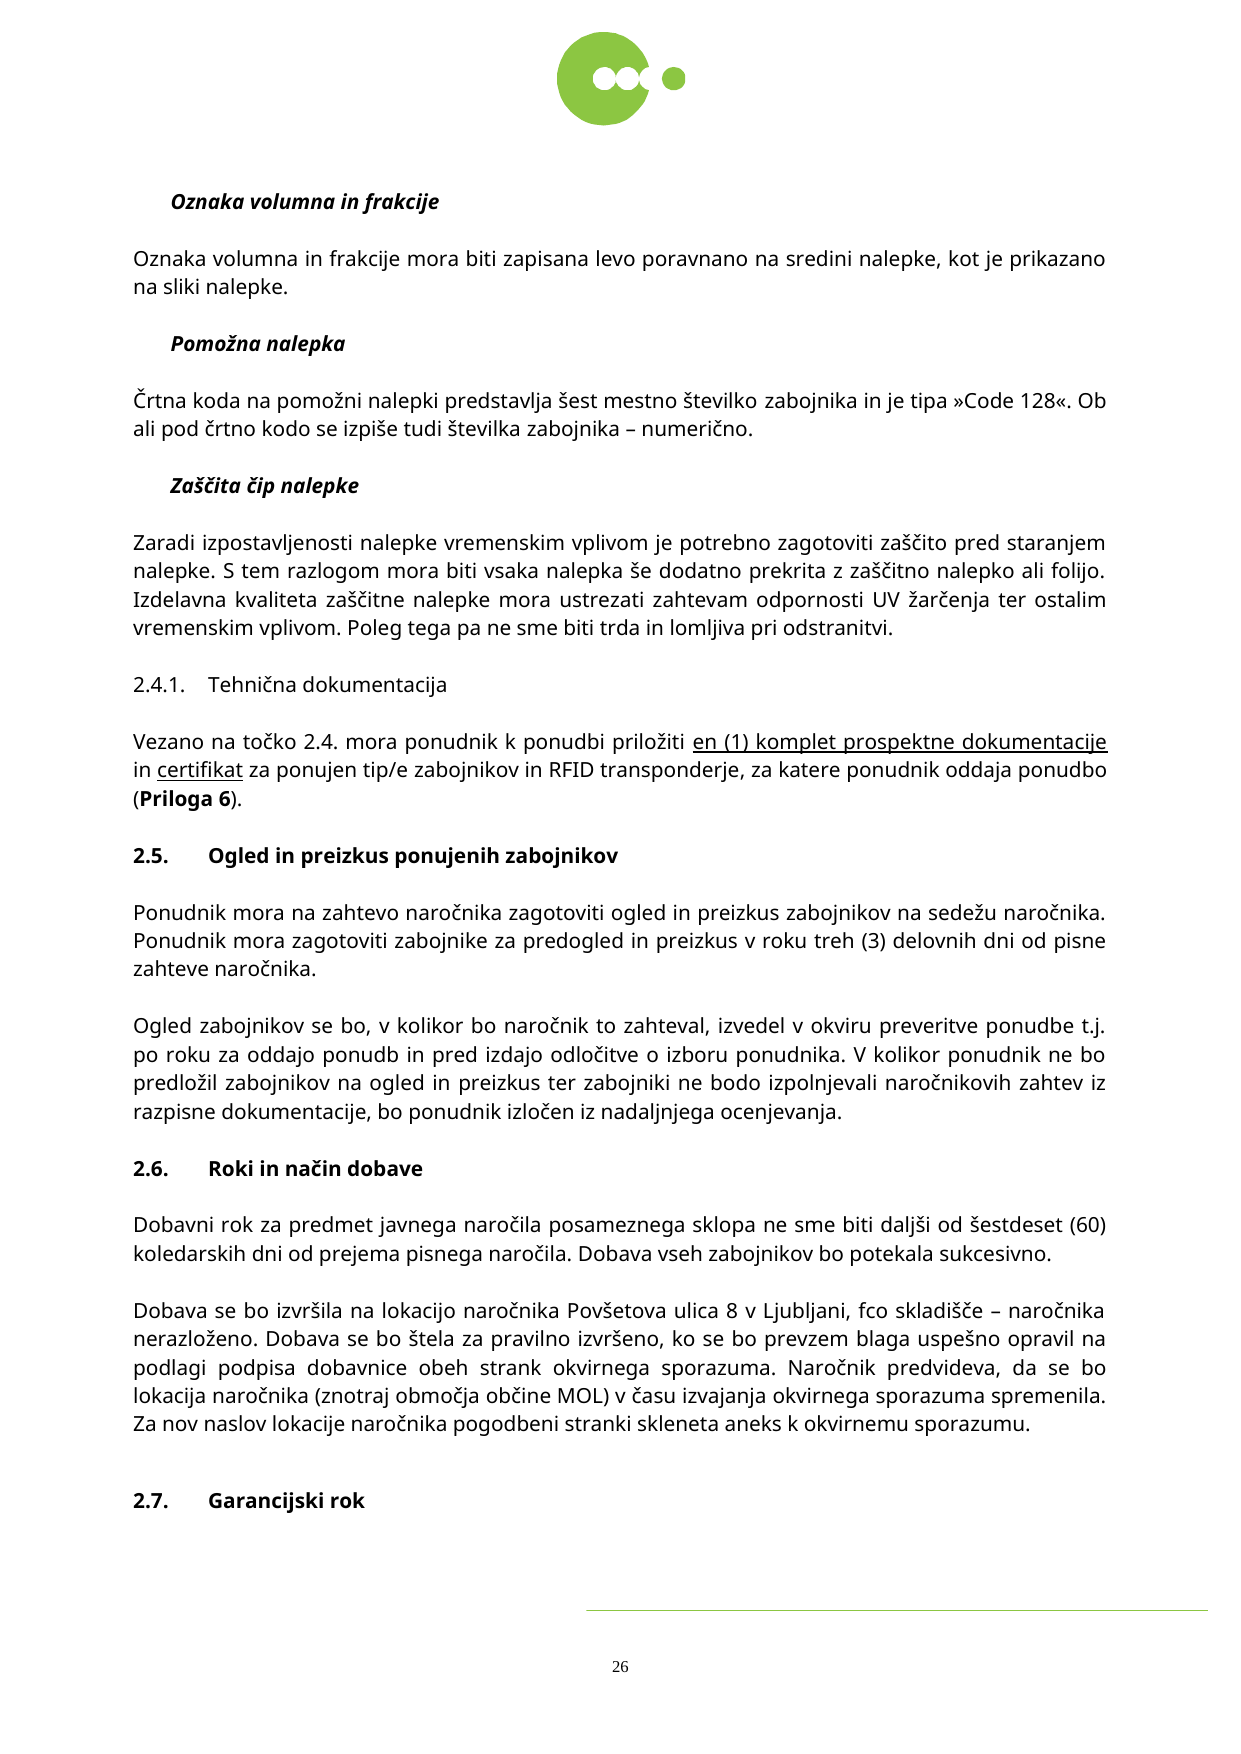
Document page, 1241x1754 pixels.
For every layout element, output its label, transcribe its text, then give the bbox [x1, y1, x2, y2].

text Črtna koda na pomožni nalepki predstavlja šest mestno številko zabojnika in je tipa »Code 128«. Ob ali pod črtno kodo se izpiše tudi številka zabojnika – numerično. [133, 386, 1107, 443]
text Oznaka volumna in frakcije [170, 187, 1107, 215]
text Ponudnik mora na zahtevo naročnika zagotoviti ogled in preizkus zabojnikov na sedežu naročnika. Ponudnik mora zagotoviti zabojnike za predogled in preizkus v roku treh (3) delovnih dni od pisne zahteve naročnika. [133, 898, 1107, 983]
list Roki in način dobave [133, 1154, 1107, 1182]
text Zaradi izpostavljenosti nalepke vremenskim vplivom je potrebno zagotoviti zaščito pred staranjem nalepke. S tem razlogom mora biti vsaka nalepka še dodatno prekrita z zaščitno nalepko ali folijo. Izdelavna kvaliteta zaščitne nalepke mora ustrezati zahtevam odpornosti UV žarčenja ter ostalim vremenskim vplivom. Poleg tega pa ne sme biti trda in lomljiva pri odstranitvi. [133, 528, 1107, 642]
list Ogled in preizkus ponujenih zabojnikov [133, 841, 1107, 869]
text Ogled zabojnikov se bo, v kolikor bo naročnik to zahteval, izvedel v okviru preveritve ponudbe t.j. po roku za oddajo ponudb in pred izdajo odločitve o izboru ponudnika. V kolikor ponudnik ne bo predložil zabojnikov na ogled in preizkus ter zabojniki ne bodo izpolnjevali naročnikovih zahtev iz razpisne dokumentacije, bo ponudnik izločen iz nadaljnjega ocenjevanja. [133, 1011, 1107, 1125]
text Pomožna nalepka [170, 329, 1107, 357]
text Zaščita čip nalepke [170, 471, 1107, 499]
text Dobava se bo izvršila na lokacijo naročnika Povšetova ulica 8 v Ljubljani, fco skladišče – naročnika nerazloženo. Dobava se bo štela za pravilno izvršeno, ko se bo prevzem blaga uspešno opravil na podlagi podpisa dobavnice obeh strank okvirnega sporazuma. Naročnik predvideva, da se bo lokacija naročnika (znotraj območja občine MOL) v času izvajanja okvirnega sporazuma spremenila. Za nov naslov lokacije naročnika pogodbeni stranki skleneta aneks k okvirnemu sporazumu. [133, 1296, 1107, 1438]
text Vezano na točko 2.4. mora ponudnik k ponudbi priložiti en (1) komplet prospektne dokumentacije in certifikat za ponujen tip/e zabojnikov in RFID transponderje, za katere ponudnik oddaja ponudbo (Priloga 6). [133, 727, 1107, 812]
text Oznaka volumna in frakcije mora biti zapisana levo poravnano na sredini nalepke, kot je prikazano na sliki nalepke. [133, 244, 1107, 301]
list Tehnična dokumentacija [133, 670, 1107, 699]
list Garancijski rok [133, 1486, 1107, 1514]
text Dobavni rok za predmet javnega naročila posameznega sklopa ne sme biti daljši od šestdeset (60) koledarskih dni od prejema pisnega naročila. Dobava vseh zabojnikov bo potekala sukcesivno. [133, 1211, 1107, 1267]
